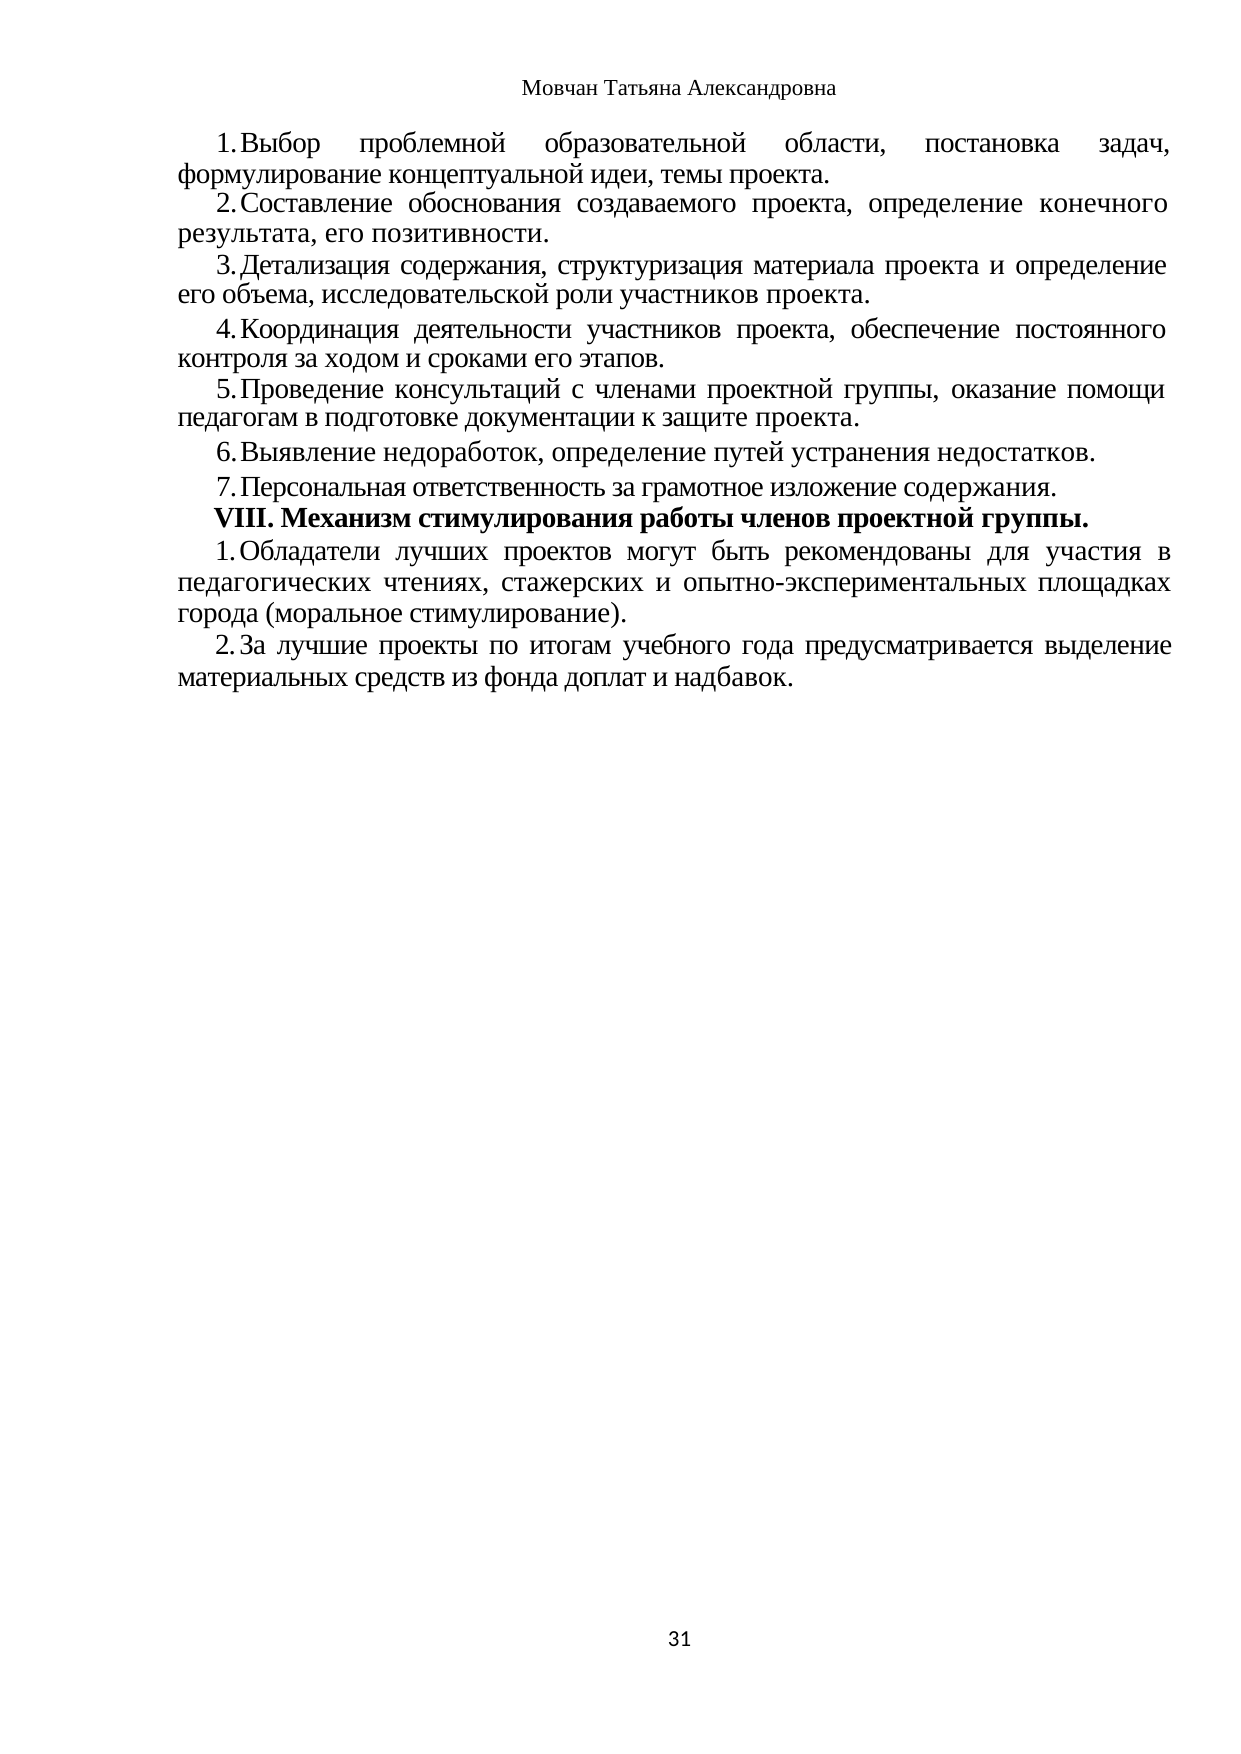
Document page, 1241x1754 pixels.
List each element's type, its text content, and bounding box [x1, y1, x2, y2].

list Детализация содержания, структуризация материала проекта и определение его объема, исследовательской роли участников проекта. [177, 252, 1167, 309]
list Составление обоснования создаваемого проекта, определение конечного результата, его позитивности. [177, 189, 1168, 248]
list Обладатели лучших проектов могут быть рекомендованы для участия в педагогических чтениях, стажерских и опытно-экспериментальных площадках города (моральное стимулирование). [177, 535, 1171, 629]
list Выбор проблемной образовательной области, постановка задач, формулирование концептуальной идеи, темы проекта. [177, 128, 1170, 189]
list Координация деятельности участников проекта, обеспечение постоянного контроля за ходом и сроками его этапов. [177, 315, 1166, 374]
list Проведение консультаций с членами проектной группы, оказание помощи педагогам в подготовке документации к защите проекта. [177, 375, 1165, 432]
text VIII. Механизм стимулирования работы членов проектной группы. [177, 501, 1171, 534]
list Выявление недоработок, определение путей устранения недостатков. [177, 440, 1164, 467]
list Персональная ответственность за грамотное изложение содержания. [177, 474, 1163, 501]
list За лучшие проекты по итогам учебного года предусматривается выделение материальных средств из фонда доплат и надбавок. [177, 629, 1172, 693]
